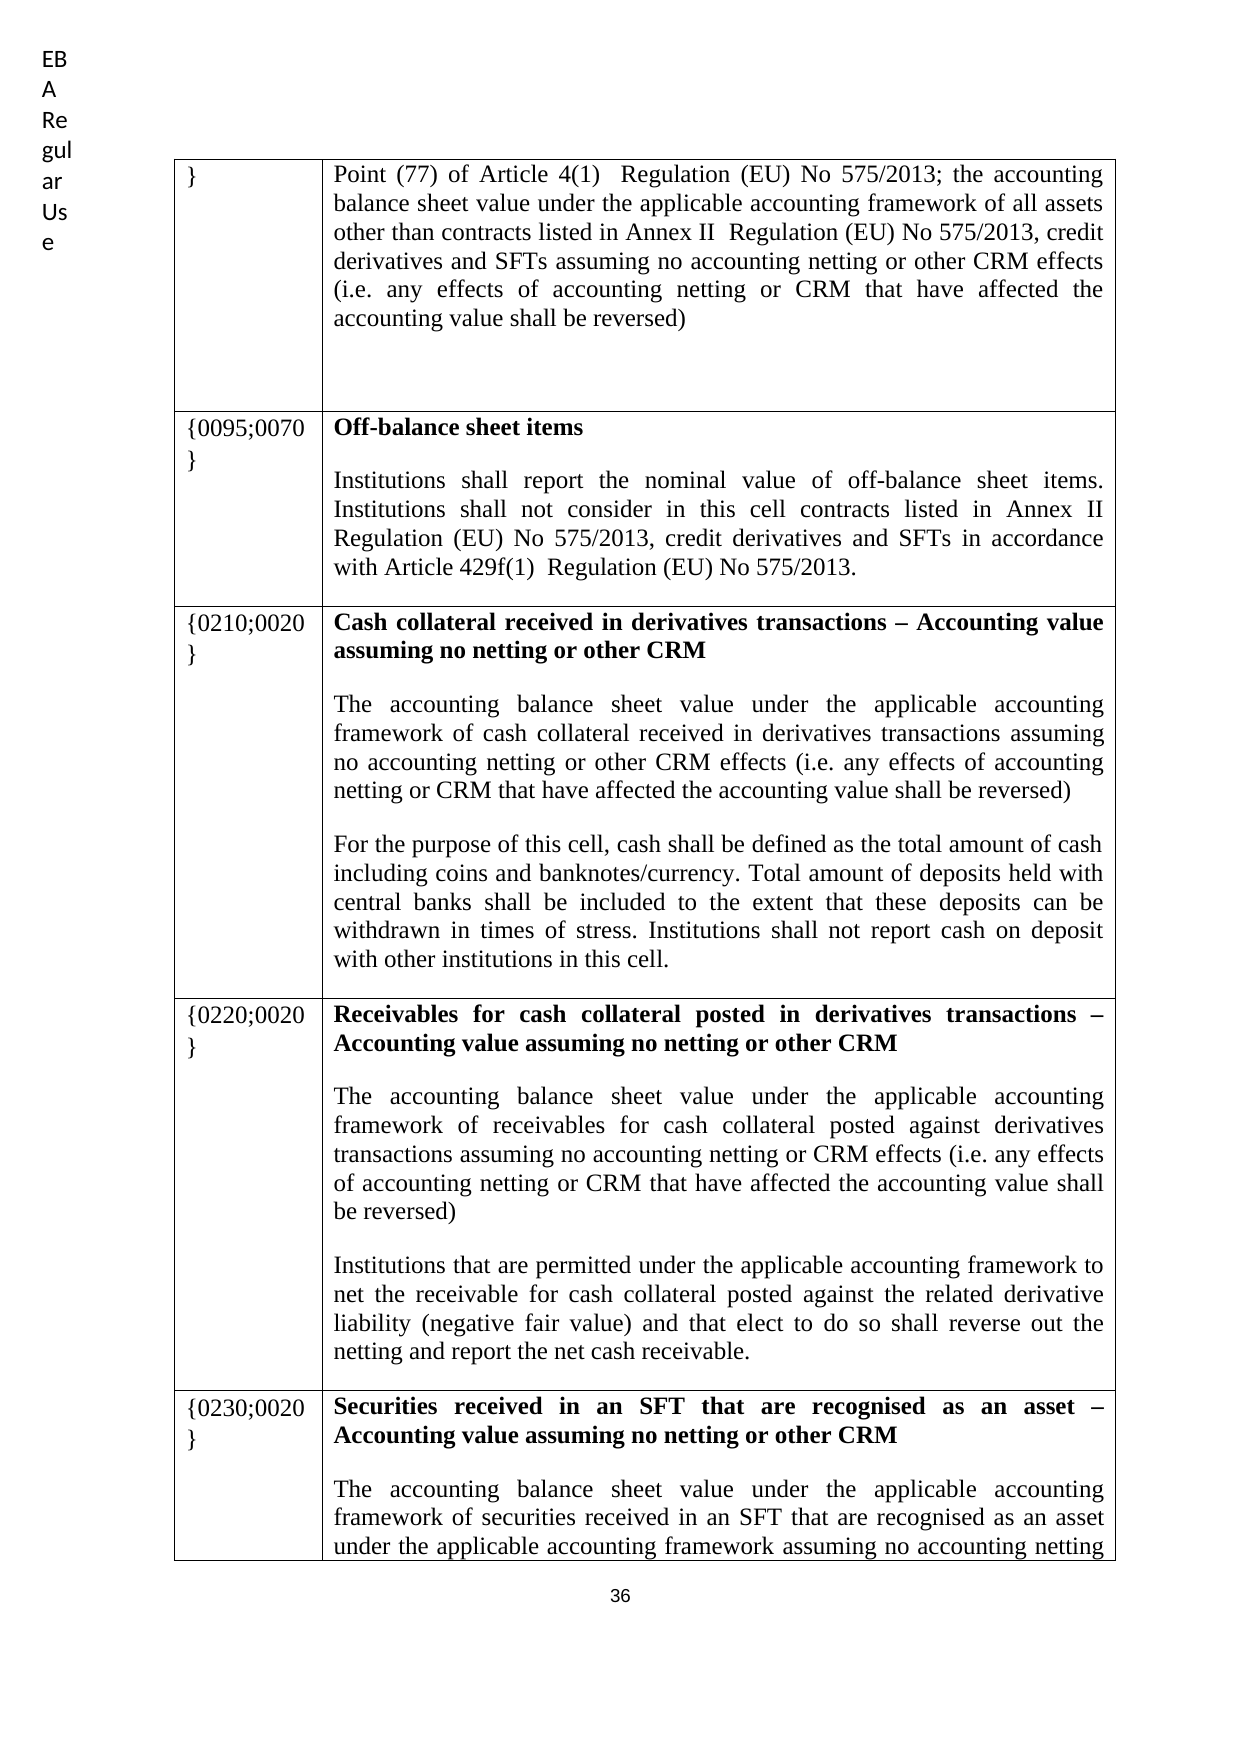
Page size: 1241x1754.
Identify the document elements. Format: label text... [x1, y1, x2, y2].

table_cell Receivables for cash collateral posted in derivatives transactions – Accounting value assuming no netting or other CRM The accounting balance sheet value under the applicable accounting framework of receivables for cash collateral posted against derivatives transactions assuming no accounting netting or CRM effects (i.e. any effects of accounting netting or CRM that have affected the accounting value shall be reversed) Institutions that are permitted under the applicable accounting framework to net the receivable for cash collateral posted against the related derivative liability (negative fair value) and that elect to do so shall reverse out the netting and report the net cash receivable. [323, 999, 1115, 1390]
table_cell {0090;0020} [175, 160, 322, 411]
table_cell {0095;0070} [175, 412, 322, 606]
table_cell {0210;0020} [175, 607, 322, 998]
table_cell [323, 160, 1115, 411]
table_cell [323, 1391, 1115, 1560]
table_cell {0230;0020} [175, 1391, 322, 1560]
table_cell Off-balance sheet items Institutions shall report the nominal value of off-balance sheet items. Institutions shall not consider in this cell contracts listed in Annex II Regulation (EU) No 575/2013, credit derivatives and SFTs in accordance with Article 429f(1) Regulation (EU) No 575/2013. [323, 412, 1115, 606]
table_cell Cash collateral received in derivatives transactions – Accounting value assuming no netting or other CRM The accounting balance sheet value under the applicable accounting framework of cash collateral received in derivatives transactions assuming no accounting netting or other CRM effects (i.e. any effects of accounting netting or CRM that have affected the accounting value shall be reversed) For the purpose of this cell, cash shall be defined as the total amount of cash including coins and banknotes/currency. Total amount of deposits held with central banks shall be included to the extent that these deposits can be withdrawn in times of stress. Institutions shall not report cash on deposit with other institutions in this cell. [323, 607, 1115, 998]
table_cell {0220;0020} [175, 999, 322, 1390]
